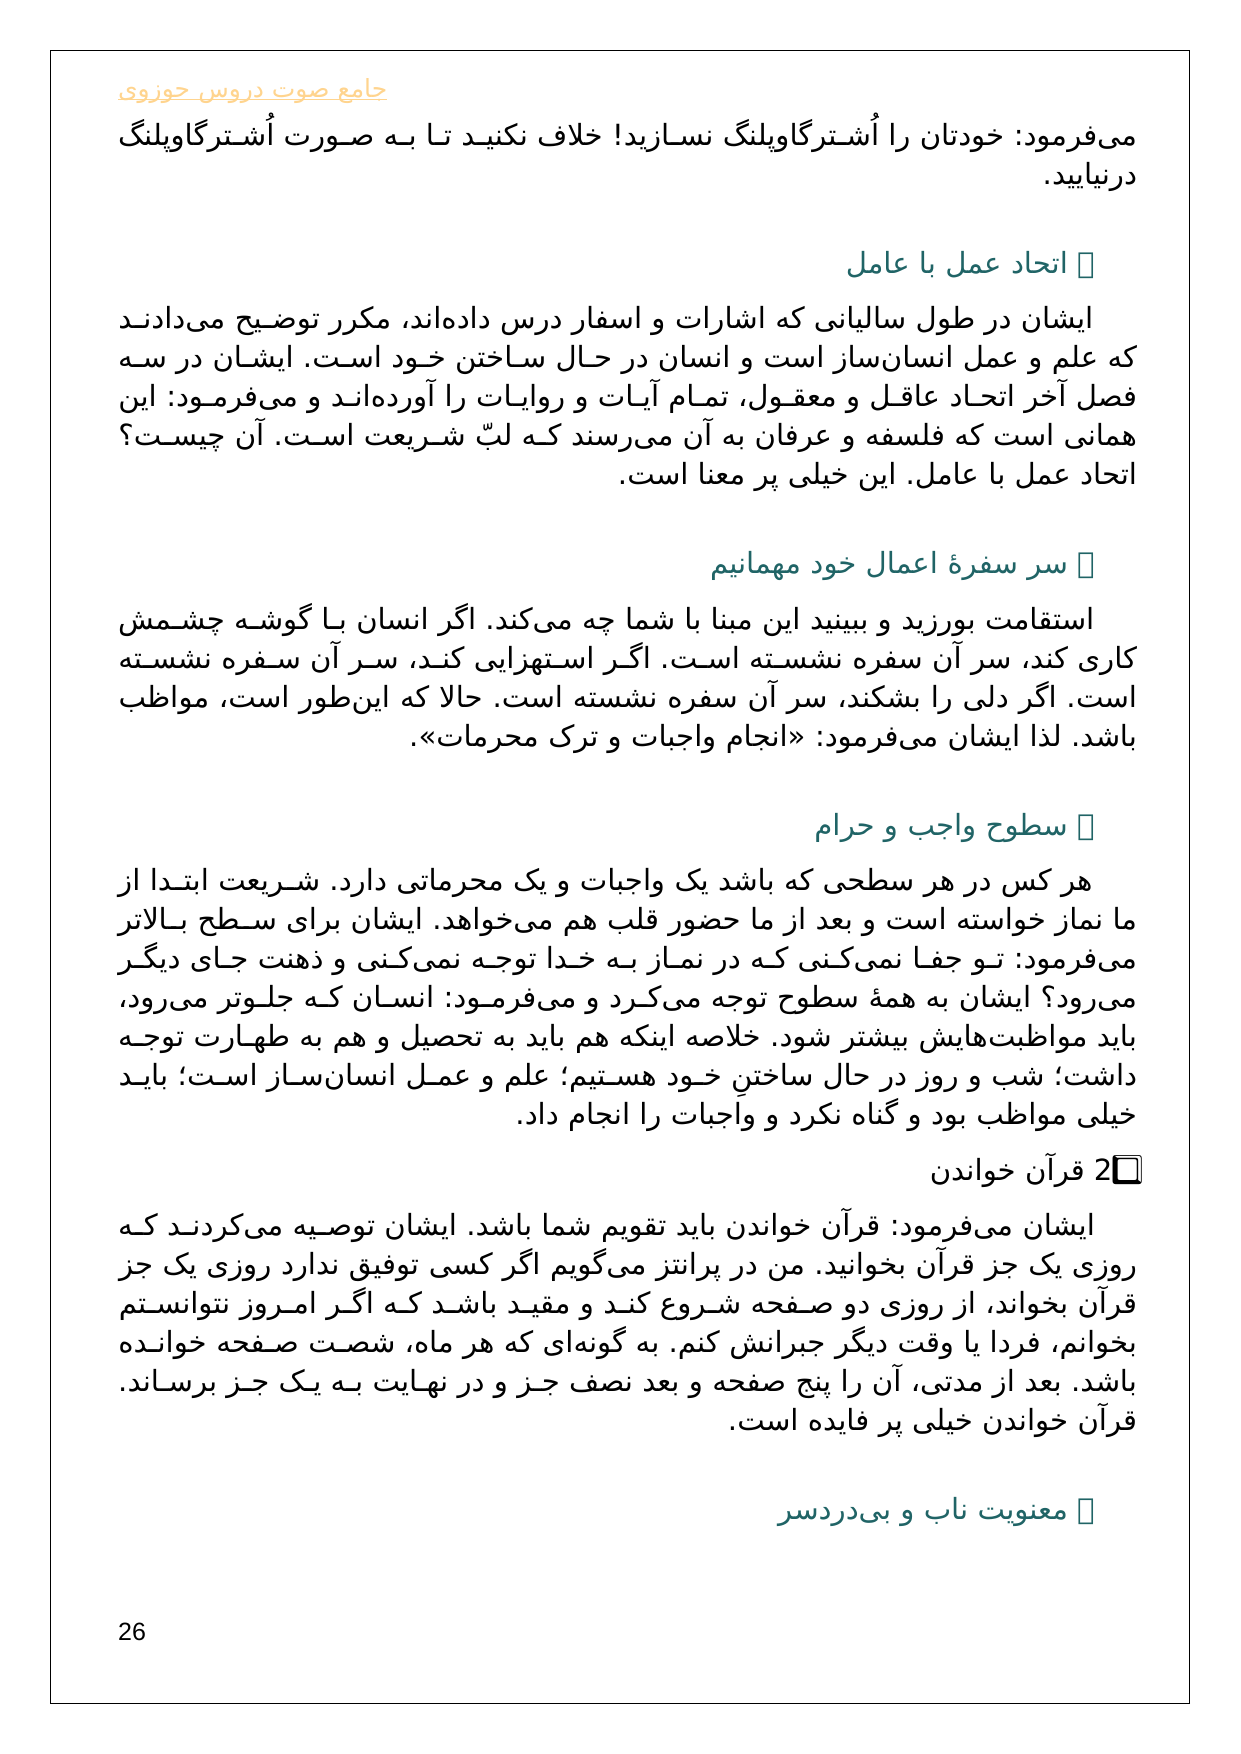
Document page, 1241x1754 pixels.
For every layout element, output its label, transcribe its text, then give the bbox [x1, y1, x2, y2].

text ایشان در طول سالیانی که اشارات و اسفار درس داده‌اند، مکرر توضیح می‌دادند که علم و عمل انسان‌ساز است و انسان در حال ساختن خود است. ایشان در سه فصل آخر اتحاد عاقل و معقول، تمام آیات و روایات را آورده‌اند و می‌فرمود: این همانی است که فلسفه و عرفان به آن می‌رسند که لبّ شریعت است. آن چیست؟ اتحاد عمل با عامل. این خیلی پر معنا است. [118, 302, 1137, 491]
text ایشان می‌فرمود: قرآن خواندن باید تقویم شما باشد. ایشان توصیه می‌کردند که روزی یک جز قرآن بخوانید. من در پرانتز می‌گویم اگر کسی توفیق ندارد روزی یک جز قرآن بخواند، از روزی دو صفحه شروع کند و مقید باشد که اگر امروز نتوانستم بخوانم، فردا یا وقت دیگر جبرانش کنم. به گونه‌ای که هر ماه، شصت صفحه خوانده باشد. بعد از مدتی، آن را پنج صفحه و بعد نصف جز و در نهایت به یک جز برساند. قرآن خواندن خیلی پر فایده است. [118, 1208, 1137, 1437]
text 2️⃣ قرآن خواندن [118, 1153, 1137, 1187]
text استقامت بورزید و ببینید این مبنا با شما چه می‌کند. اگر انسان با گوشه چشمش کاری کند، سر آن سفره نشسته است. اگر استهزایی کند، سر آن سفره نشسته است. اگر دلی را بشکند، سر آن سفره نشسته است. حالا که این‌طور است، مواظب باشد. لذا ایشان می‌فرمود: «انجام واجبات و ترک محرمات». [118, 602, 1137, 753]
text 🔵 معنویت ناب و بی‌دردسر [118, 1492, 1119, 1526]
text 🔵 سطوح واجب و حرام [118, 808, 1119, 842]
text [118, 118, 1137, 191]
text 🔵 اتحاد عمل با عامل [118, 246, 1119, 280]
text 🔵 سر سفرۀ اعمال خود مهمانیم [118, 546, 1119, 580]
text هر کس در هر سطحی که باشد یک واجبات و یک محرماتی دارد. شریعت ابتدا از ما نماز خواسته است و بعد از ما حضور قلب هم می‌خواهد. ایشان برای سطح بالاتر می‌فرمود: تو جفا نمی‌کنی که در نماز به خدا توجه نمی‌کنی و ذهنت جای دیگر می‌رود؟ ایشان به همۀ سطوح توجه می‌کرد و می‌فرمود: انسان که جلوتر می‌رود، باید مواظبت‌هایش بیشتر شود. خلاصه اینکه هم باید به تحصیل و هم به طهارت توجه داشت؛ شب و روز در حال ساختنِ خود هستیم؛ علم و عمل انسان‌ساز است؛ باید خیلی مواظب بود و گناه نکرد و واجبات را انجام داد. [118, 863, 1137, 1131]
